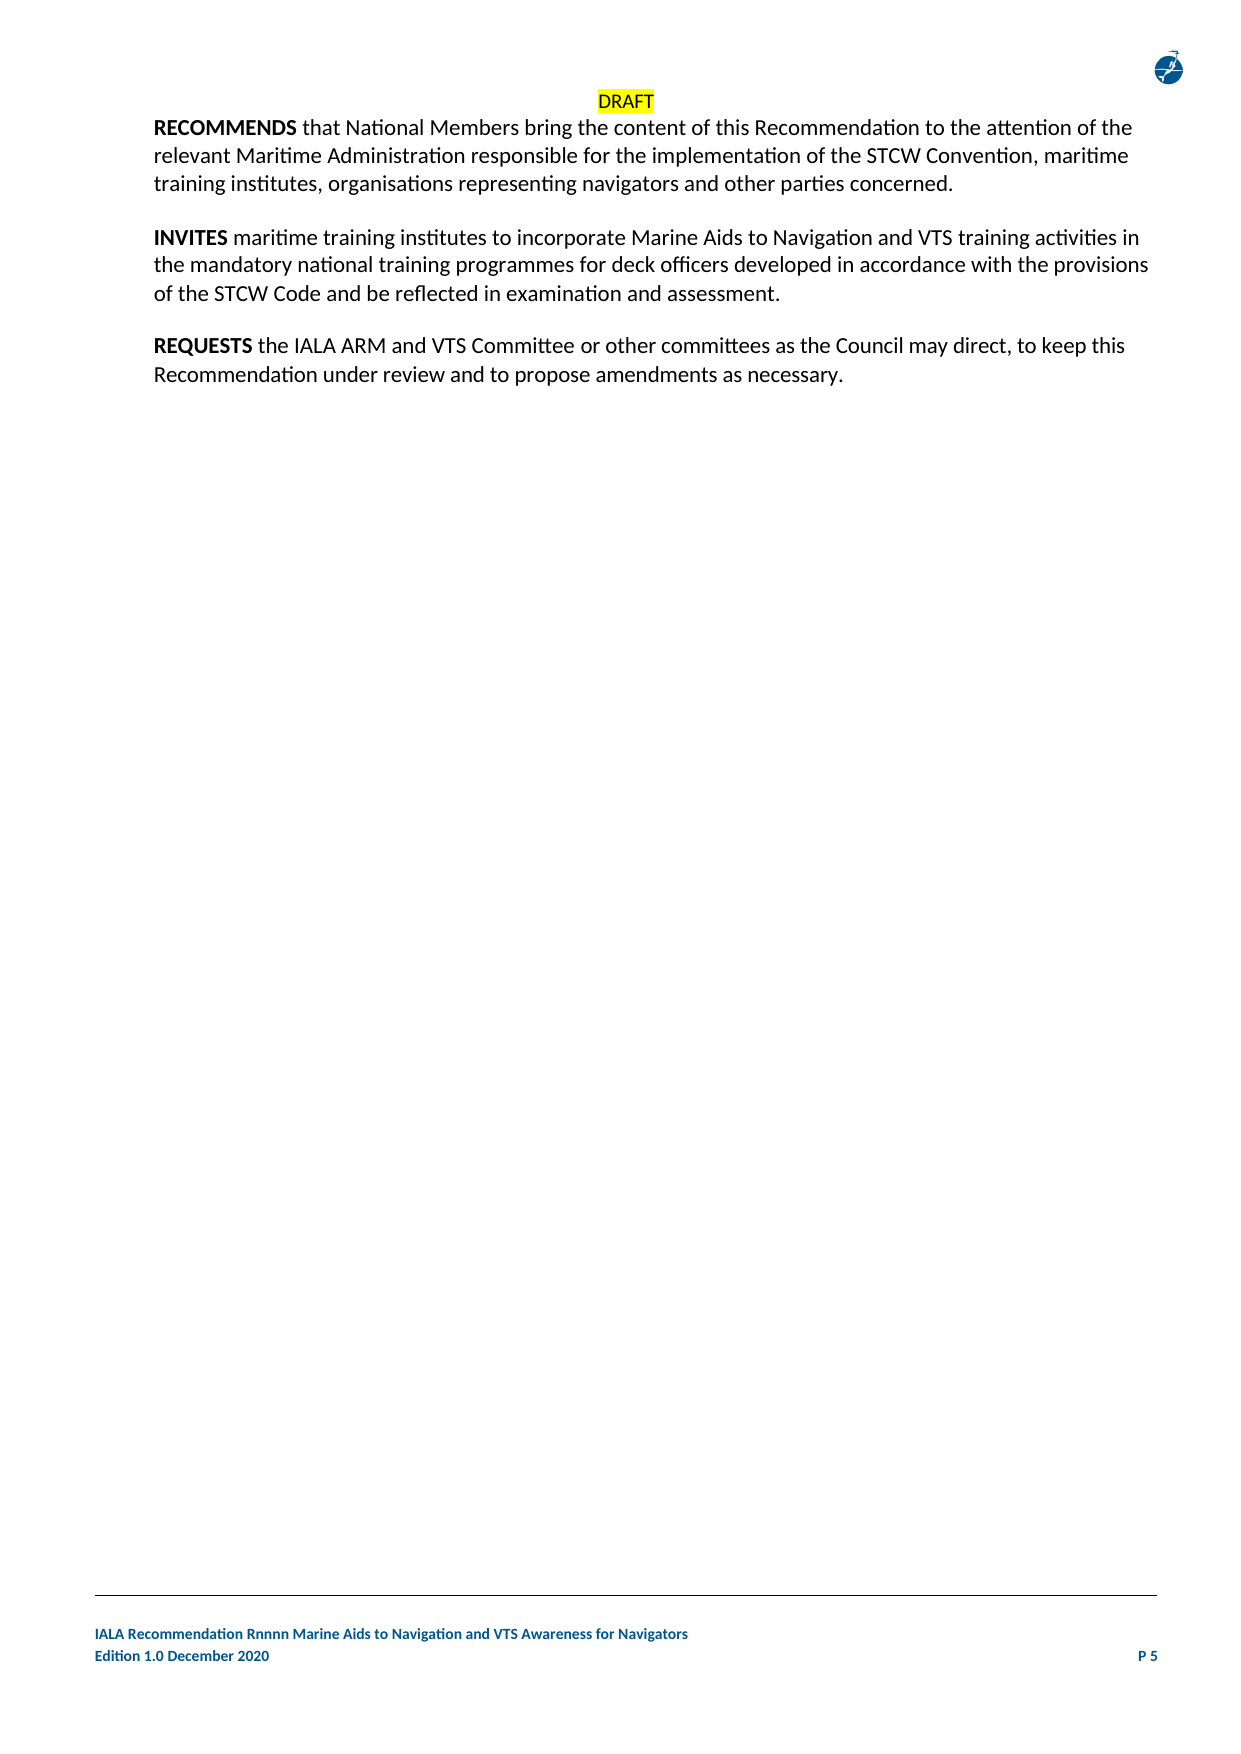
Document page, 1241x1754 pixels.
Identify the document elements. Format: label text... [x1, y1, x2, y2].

text REQUESTS the IALA ARM and VTS Committee or other committees as the Council may direct, to keep this Recommendation under review and to propose amendments as necessary. [153, 332, 1157, 388]
text RECOMMENDS that National Members bring the content of this Recommendation to the attention of the relevant Maritime Administration responsible for the implementation of the STCW Convention, maritime training institutes, organisations representing navigators and other parties concerned. [153, 113, 1157, 198]
text INVITES maritime training institutes to incorporate Marine Aids to Navigation and VTS training activities in the mandatory national training programmes for deck officers developed in accordance with the provisions of the STCW Code and be reflected in examination and assessment. [153, 223, 1157, 307]
picture [1123, 0, 1241, 119]
